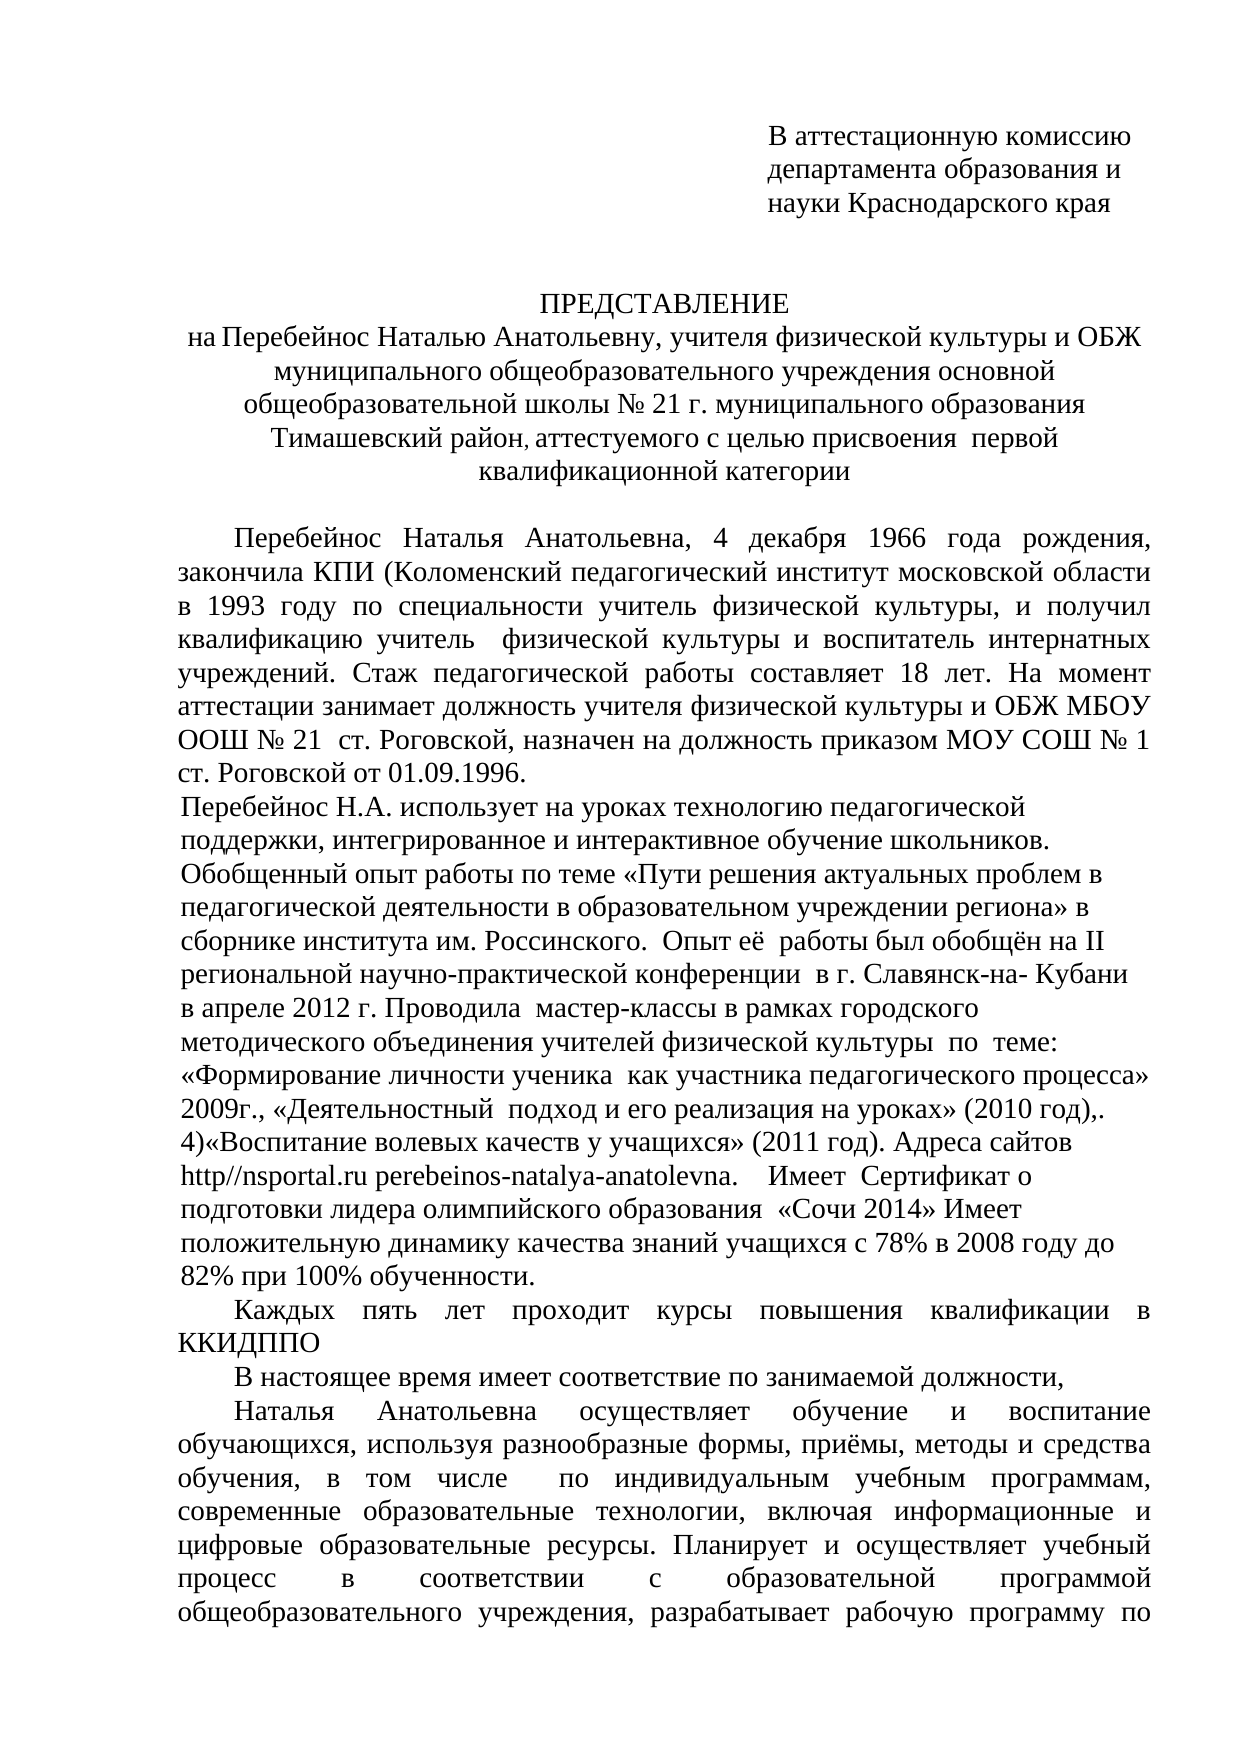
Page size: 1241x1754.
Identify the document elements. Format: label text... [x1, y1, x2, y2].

text Перебейнос Н.А. использует на уроках технологию педагогической поддержки, интегрированное и интерактивное обучение школьников. Обобщенный опыт работы по теме «Пути решения актуальных проблем в педагогической деятельности в образовательном учреждении региона» в сборнике института им. Россинского. Опыт её работы был обобщён на II региональной научно-практической конференции в г. Славянск-на- Кубани в апреле 2012 г. Проводила мастер-классы в рамках городского методического объединения учителей физической культуры по теме: «Формирование личности ученика как участника педагогического процесса» 2009г., «Деятельностный подход и его реализация на уроках» (2010 год),. 4)«Воспитание волевых качеств у учащихся» (2011 год). Адреса сайтов http//nsportal.ru perebeinos-natalya-anatolevna. Имеет Сертификат о подготовки лидера олимпийского образования «Сочи 2014» Имеет положительную динамику качества знаний учащихся с 78% в 2008 году до 82% при 100% обученности. [180, 789, 1152, 1292]
text Перебейнос Наталья Анатольевна, 4 декабря 1966 года рождения, закончила КПИ (Коломенский педагогический институт московской области в 1993 году по специальности учитель физической культуры, и получил квалификацию учитель физической культуры и воспитатель интернатных учреждений. Стаж педагогической работы составляет 18 лет. На момент аттестации занимает должность учителя физической культуры и ОБЖ МБОУ ООШ № 21 ст. Роговской, назначен на должность приказом МОУ СОШ № 1 ст. Роговской от 01.09.1996. [177, 521, 1152, 789]
text ПРЕДСТАВЛЕНИЕ [177, 286, 1152, 319]
text В аттестационную комиссию [177, 118, 1152, 152]
text науки Краснодарского края [373, 185, 1152, 219]
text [177, 1393, 1152, 1627]
text департамента образования и [177, 152, 1152, 185]
text В настоящее время имеет соответствие по занимаемой должности, [177, 1359, 1152, 1393]
text на Перебейнос Наталью Анатольевну, учителя физической культуры и ОБЖ муниципального общеобразовательного учреждения основной общеобразовательной школы № 21 г. муниципального образования Тимашевский район, аттестуемого с целью присвоения первой квалификационной категории [177, 319, 1152, 487]
text Каждых пять лет проходит курсы повышения квалификации в ККИДППО [177, 1292, 1152, 1359]
